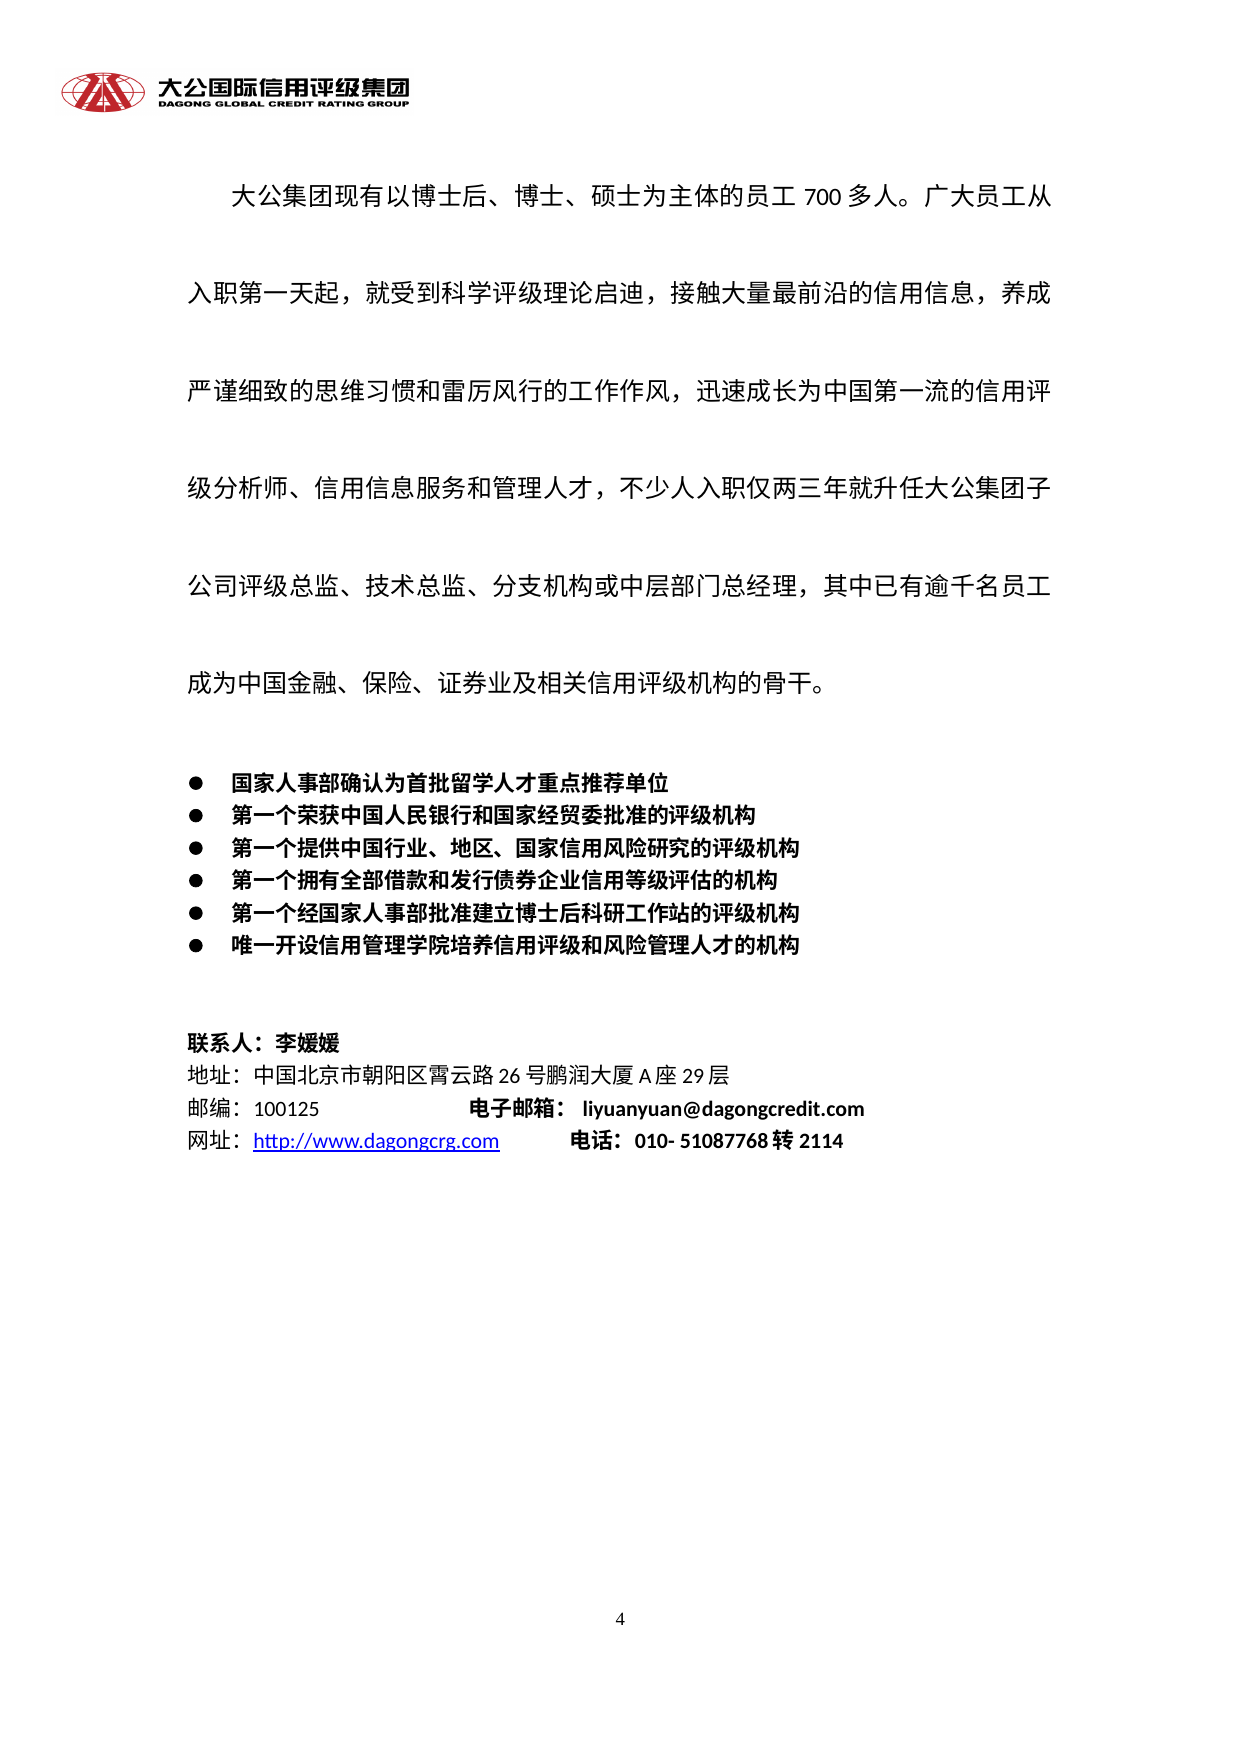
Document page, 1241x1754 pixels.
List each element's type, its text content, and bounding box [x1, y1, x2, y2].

text 网址：http://www.dagongcrg.com 电话：010- 51087768转2114 [187, 1123, 1053, 1155]
text 大公集团现有以博士后、博士、硕士为主体的员工700多人。广大员工从入职第一天起，就受到科学评级理论启迪，接触大量最前沿的信用信息，养成严谨细致的思维习惯和雷厉风行的工作作风，迅速成长为中国第一流的信用评级分析师、信用信息服务和管理人才，不少人入职仅两三年就升任大公集团子公司评级总监、技术总监、分支机构或中层部门总经理，其中已有逾千名员工成为中国金融、保险、证券业及相关信用评级机构的骨干。 [187, 162, 1053, 714]
text 邮编：100125 电子邮箱： liyuanyuan@dagongcredit.com [187, 1090, 1053, 1123]
list 唯一开设信用管理学院培养信用评级和风险管理人才的机构 [187, 928, 1053, 960]
list 国家人事部确认为首批留学人才重点推荐单位 [187, 765, 1053, 798]
list 第一个拥有全部借款和发行债券企业信用等级评估的机构 [187, 863, 1053, 895]
text 地址：中国北京市朝阳区霄云路26号鹏润大厦A座29层 [187, 1058, 1053, 1090]
list 第一个荣获中国人民银行和国家经贸委批准的评级机构 [187, 798, 1053, 830]
picture [54, 68, 414, 116]
text 联系人：李媛媛 [187, 1025, 1053, 1058]
list 第一个经国家人事部批准建立博士后科研工作站的评级机构 [187, 895, 1053, 928]
list 第一个提供中国行业、地区、国家信用风险研究的评级机构 [187, 830, 1053, 863]
